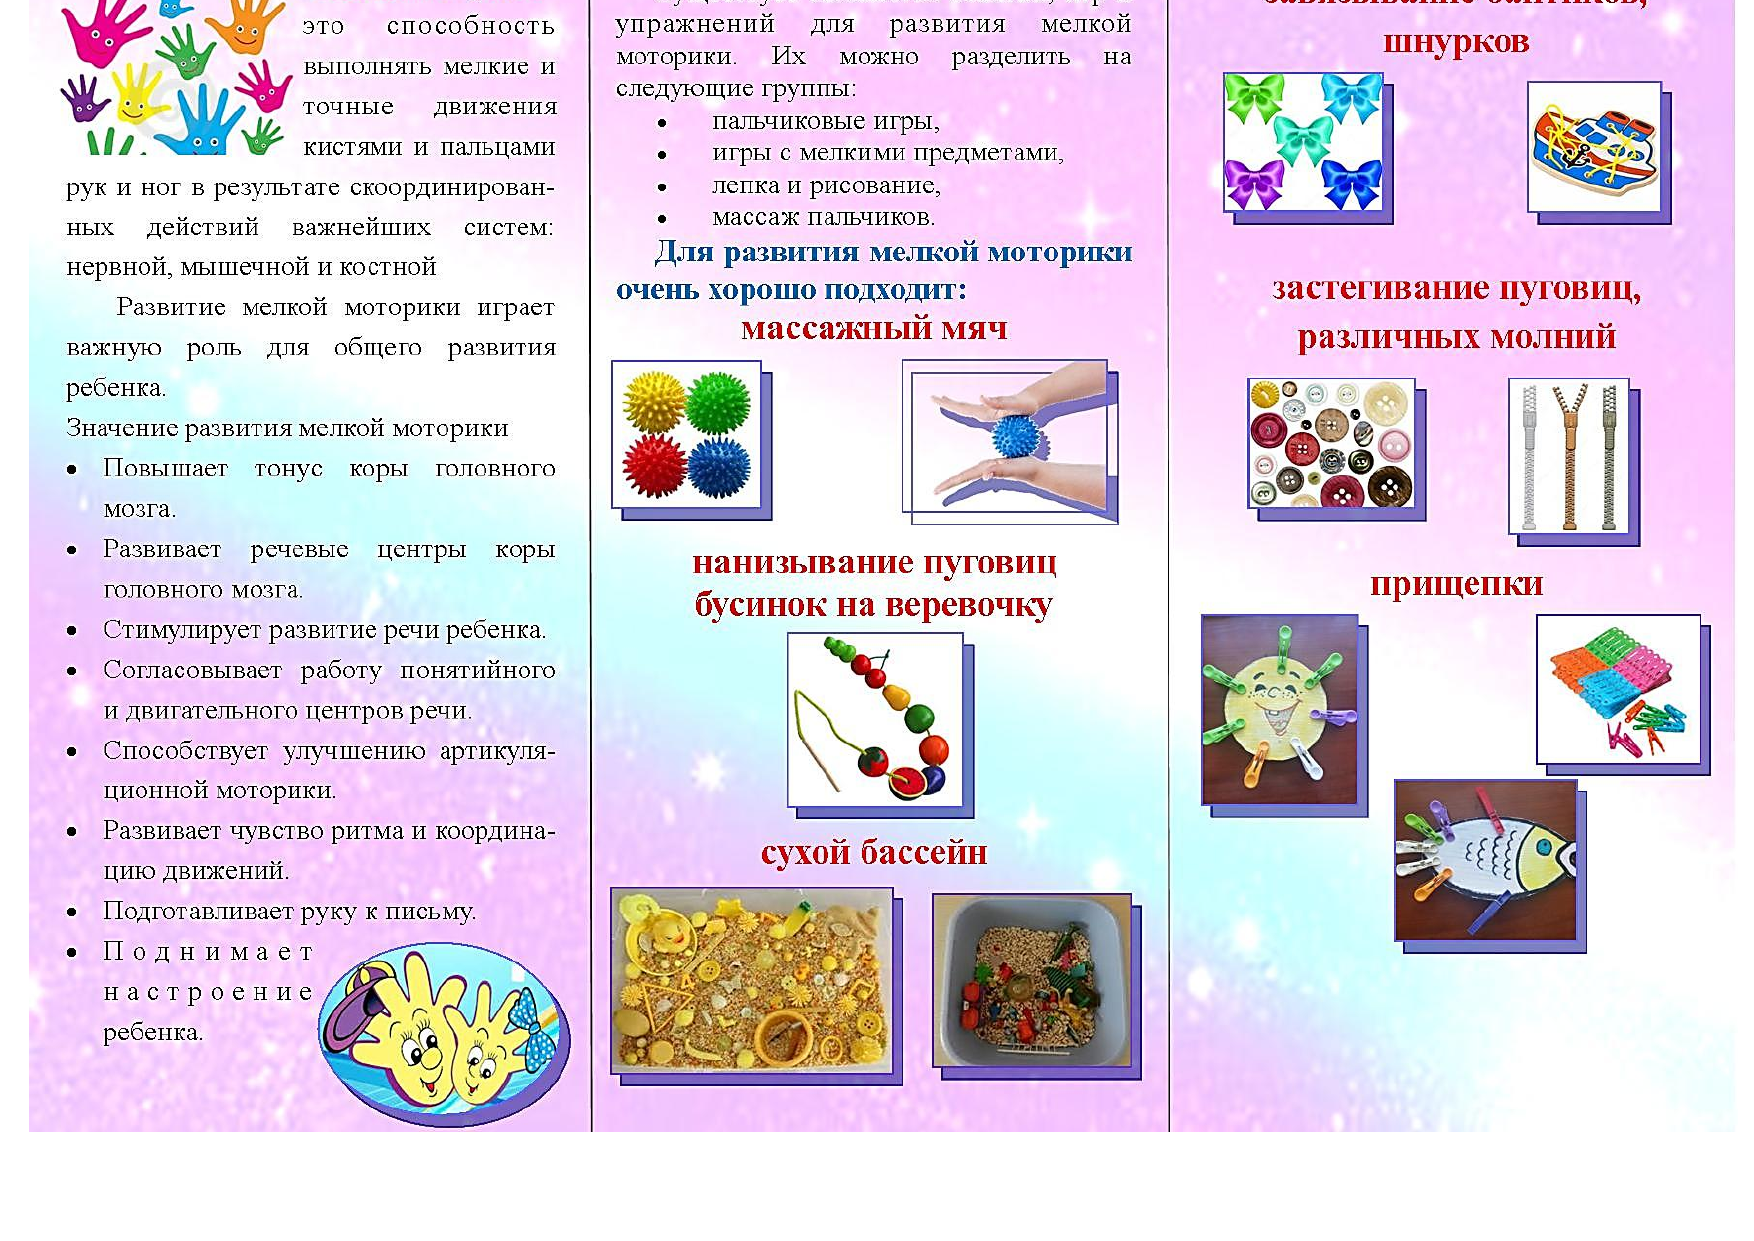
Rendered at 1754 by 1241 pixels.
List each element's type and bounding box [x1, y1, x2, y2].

picture [166, 11, 176, 15]
picture [29, 0, 1738, 1132]
